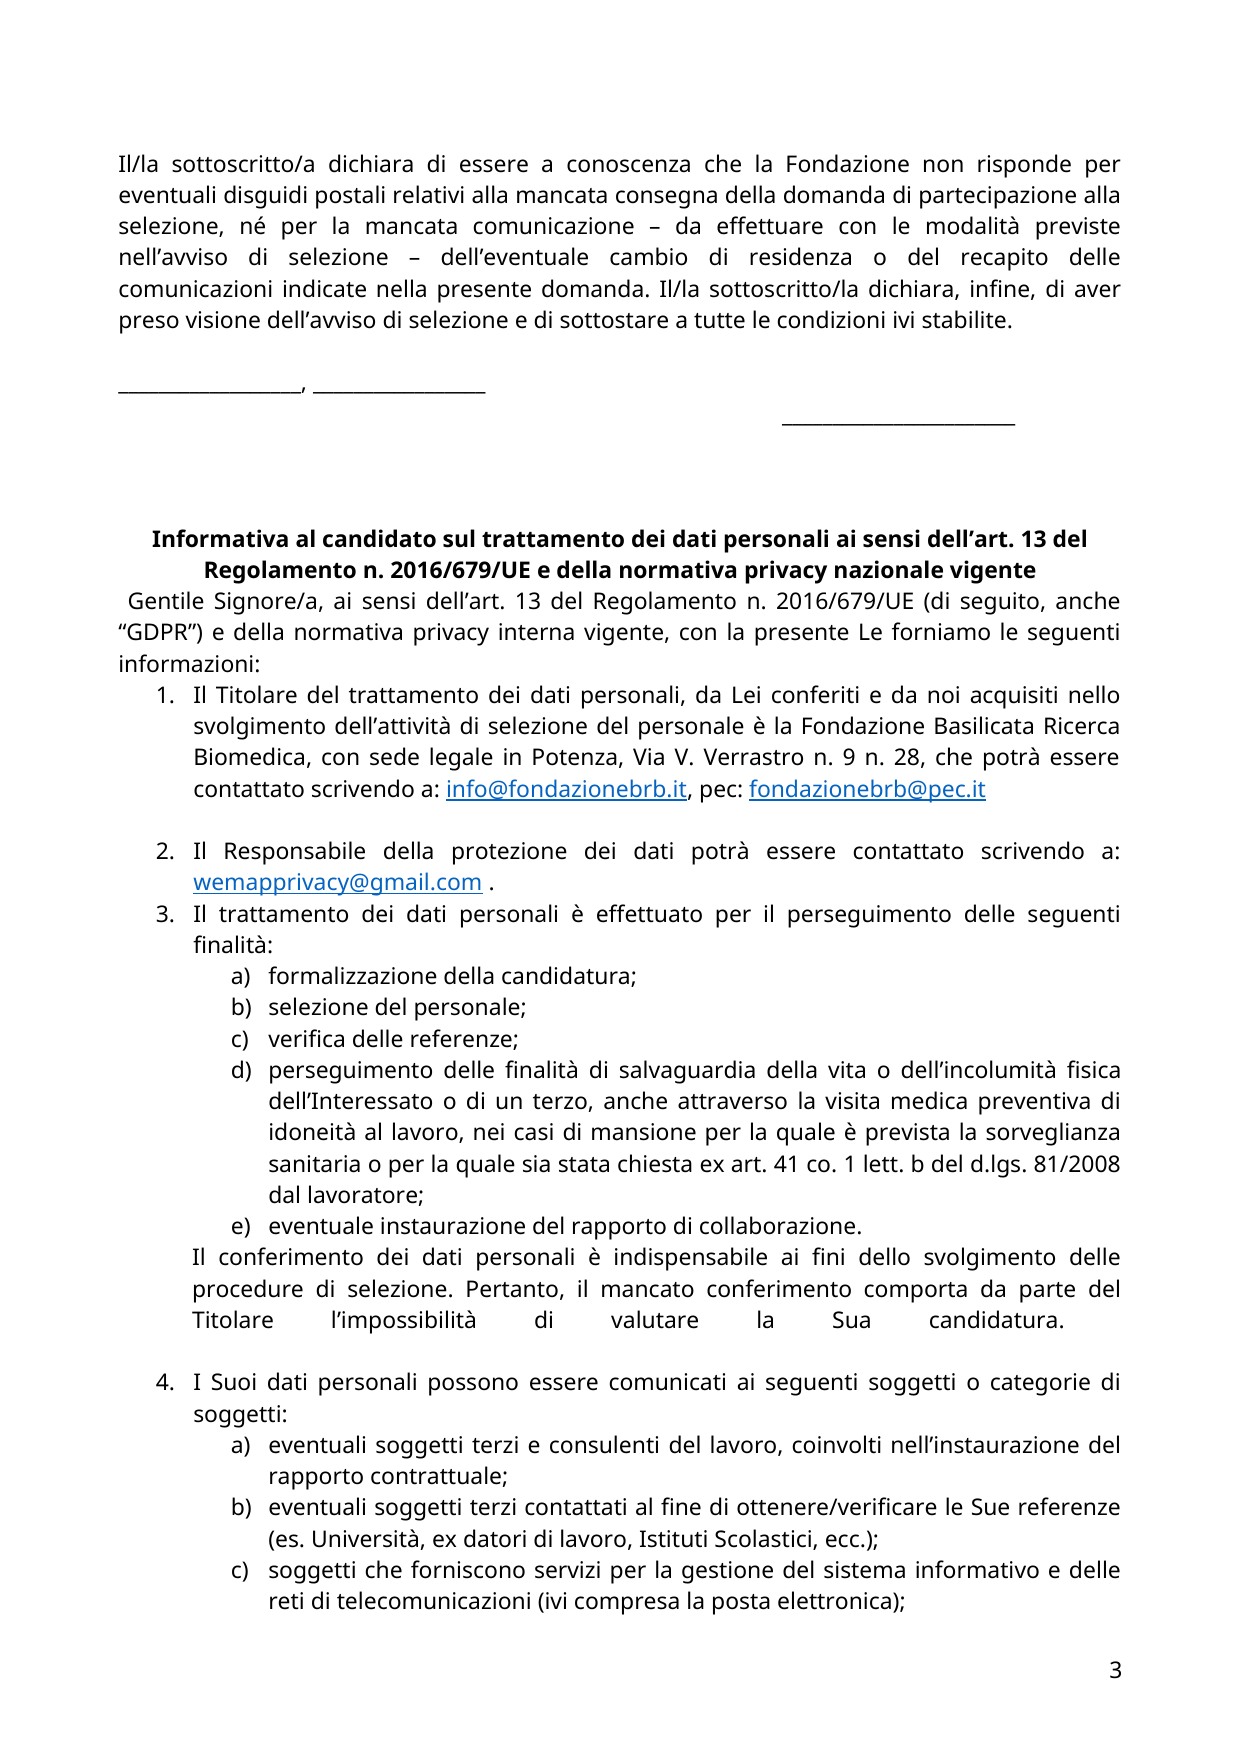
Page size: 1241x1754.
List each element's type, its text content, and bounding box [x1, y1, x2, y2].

list verifica delle referenze; [231, 1023, 1122, 1054]
text Il conferimento dei dati personali è indispensabile ai fini dello svolgimento delle procedure di selezione. Pertanto, il mancato conferimento comporta da parte del Titolare l’impossibilità di valutare la Sua candidatura. [192, 1241, 1122, 1366]
list I Suoi dati personali possono essere comunicati ai seguenti soggetti o categorie di soggetti: [156, 1366, 1122, 1429]
list eventuali soggetti terzi contattati al fine di ottenere/verificare le Sue referenze (es. Università, ex datori di lavoro, Istituti Scolastici, ecc.); [231, 1491, 1122, 1554]
text __________________, _________________ [118, 366, 1122, 398]
text Gentile Signore/a, ai sensi dell’art. 13 del Regolamento n. 2016/679/UE (di seguito, anche “GDPR”) e della normativa privacy interna vigente, con la presente Le forniamo le seguenti informazioni: [118, 585, 1122, 679]
list perseguimento delle finalità di salvaguardia della vita o dell’incolumità fisica dell’Interessato o di un terzo, anche attraverso la visita medica preventiva di idoneità al lavoro, nei casi di mansione per la quale è prevista la sorveglianza sanitaria o per la quale sia stata chiesta ex art. 41 co. 1 lett. b del d.lgs. 81/2008 dal lavoratore; [231, 1054, 1122, 1210]
list Il trattamento dei dati personali è effettuato per il perseguimento delle seguenti finalità: [156, 898, 1122, 960]
list Il Titolare del trattamento dei dati personali, da Lei conferiti e da noi acquisiti nello svolgimento dell’attività di selezione del personale è la Fondazione Basilicata Ricerca Biomedica, con sede legale in Potenza, Via V. Verrastro n. 9 n. 28, che potrà essere contattato scrivendo a: info@fondazionebrb.it, pec: fondazionebrb@pec.it [156, 679, 1122, 804]
text Informativa al candidato sul trattamento dei dati personali ai sensi dell’art. 13 del Regolamento n. 2016/679/UE e della normativa privacy nazionale vigente [118, 523, 1122, 585]
list selezione del personale; [231, 991, 1122, 1023]
list eventuali soggetti terzi e consulenti del lavoro, coinvolti nell’instaurazione del rapporto contrattuale; [231, 1429, 1122, 1491]
list Il Responsabile della protezione dei dati potrà essere contattato scrivendo a: wemapprivacy@gmail.com . [156, 835, 1122, 898]
list soggetti che forniscono servizi per la gestione del sistema informativo e delle reti di telecomunicazioni (ivi compresa la posta elettronica); [231, 1554, 1122, 1616]
text _______________________ [118, 398, 1122, 429]
list formalizzazione della candidatura; [231, 960, 1122, 991]
text Il/la sottoscritto/a dichiara di essere a conoscenza che la Fondazione non risponde per eventuali disguidi postali relativi alla mancata consegna della domanda di partecipazione alla selezione, né per la mancata comunicazione – da effettuare con le modalità previste nell’avviso di selezione – dell’eventuale cambio di residenza o del recapito delle comunicazioni indicate nella presente domanda. Il/la sottoscritto/la dichiara, infine, di aver preso visione dell’avviso di selezione e di sottostare a tutte le condizioni ivi stabilite. [118, 148, 1122, 335]
list eventuale instaurazione del rapporto di collaborazione. [231, 1210, 1122, 1241]
